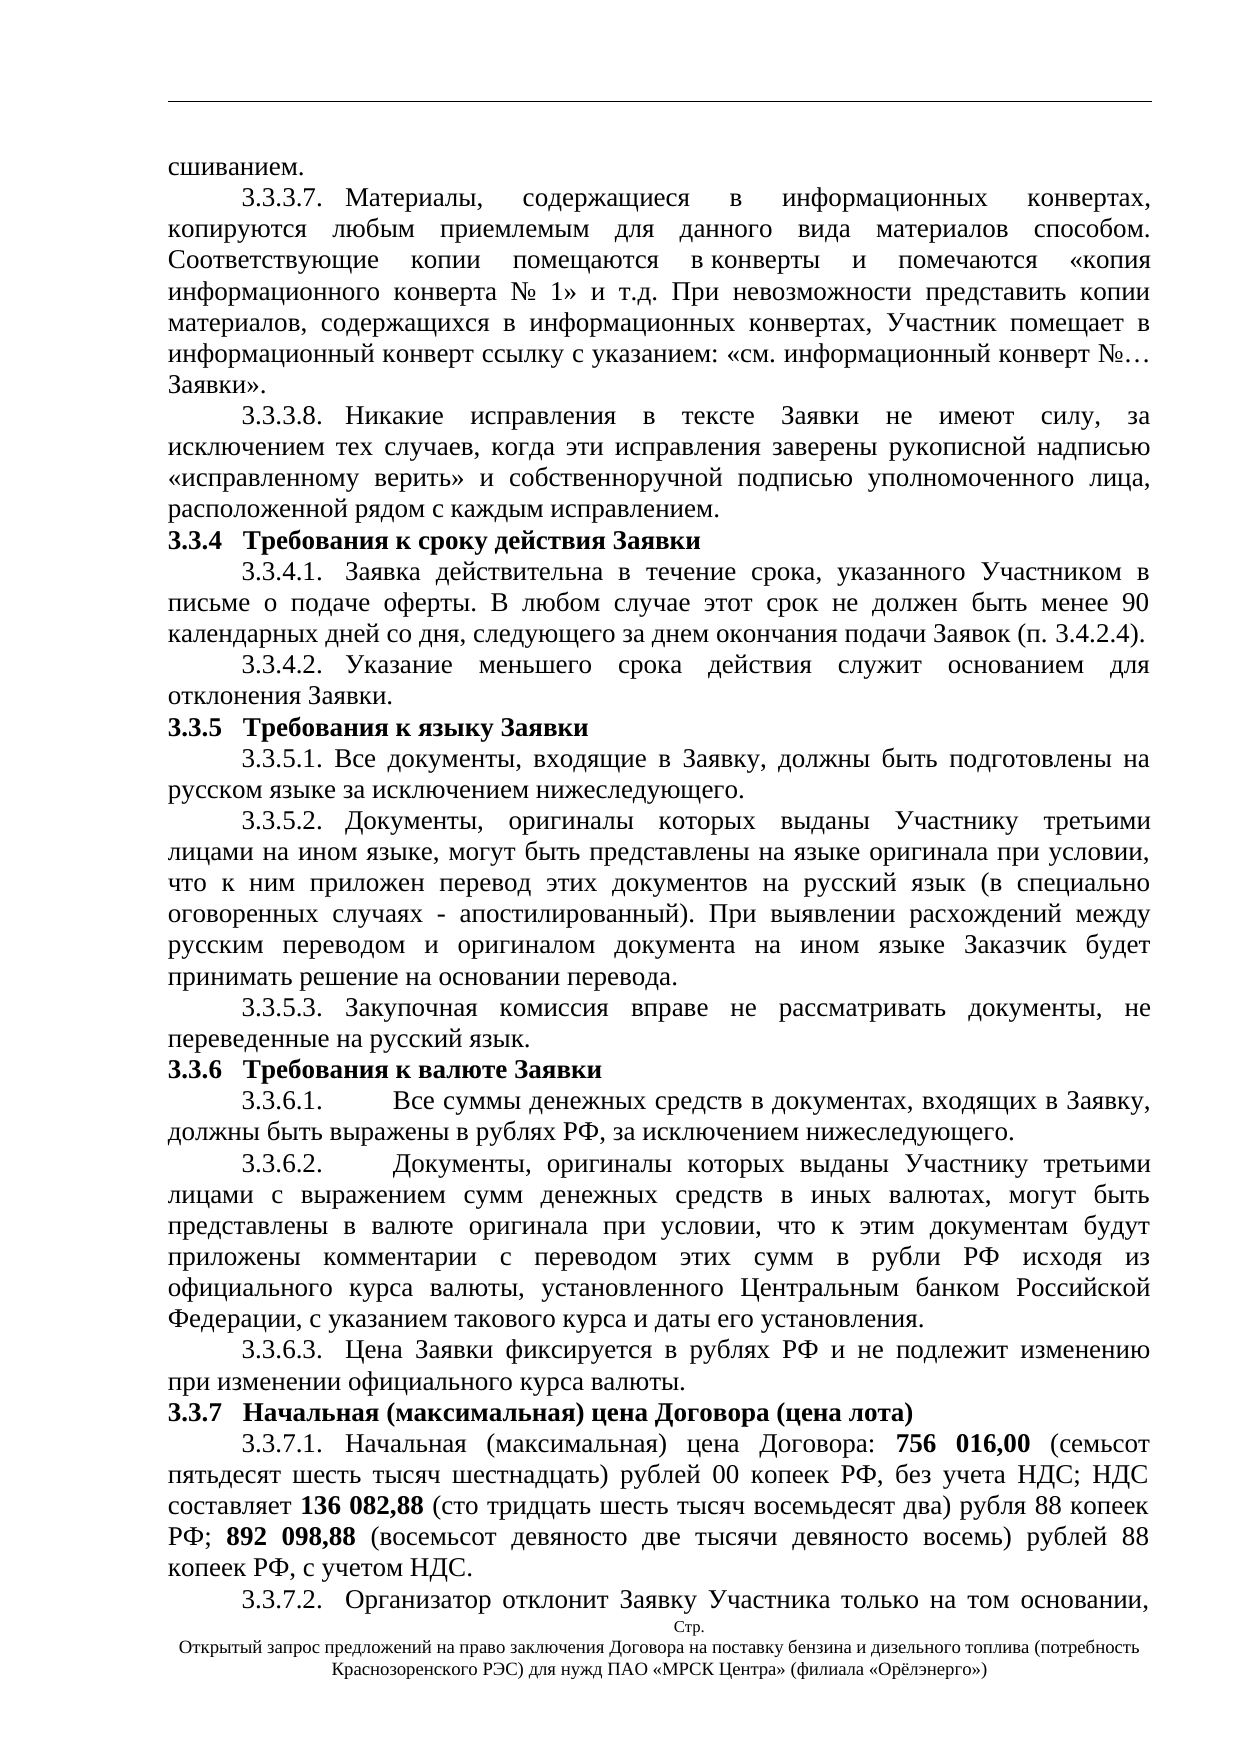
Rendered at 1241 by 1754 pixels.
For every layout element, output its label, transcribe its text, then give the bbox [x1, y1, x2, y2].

list Все суммы денежных средств в документах, входящих в Заявку, должны быть выражены в рублях РФ, за исключением нижеследующего. [168, 1084, 1152, 1147]
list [168, 150, 1152, 181]
subtitle Требования к валюте Заявки [168, 1053, 1152, 1084]
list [168, 1583, 1150, 1614]
list Документы, оригиналы которых выданы Участнику третьими лицами на ином языке, могут быть представлены на языке оригинала при условии, что к ним приложен перевод этих документов на русский язык (в специально оговоренных случаях - апостилированный). При выявлении расхождений между русским переводом и оригиналом документа на ином языке Заказчик будет принимать решение на основании перевода. [168, 804, 1152, 991]
list Указание меньшего срока действия служит основанием для отклонения Заявки. [168, 648, 1151, 711]
list Никакие исправления в тексте Заявки не имеют силу, за исключением тех случаев, когда эти исправления заверены рукописной надписью «исправленному верить» и собственноручной подписью уполномоченного лица, расположенной рядом с каждым исправлением. [168, 399, 1152, 524]
subtitle Начальная (максимальная) цена Договора (цена лота) [168, 1396, 1152, 1427]
list Цена Заявки фиксируется в рублях РФ и не подлежит изменению при изменении официального курса валюты. [168, 1333, 1152, 1396]
list Заявка действительна в течение срока, указанного Участником в письме о подаче оферты. В любом случае этот срок не должен быть менее 90 календарных дней со дня, следующего за днем окончания подачи Заявок (п. 3.4.2.4). [168, 555, 1151, 648]
subtitle Требования к языку Заявки [168, 711, 1152, 742]
list Закупочная комиссия вправе не рассматривать документы, не переведенные на русский язык. [168, 991, 1152, 1053]
subtitle Требования к сроку действия Заявки [168, 524, 1152, 555]
text 3.3.5.1. Все документы, входящие в Заявку, должны быть подготовлены на русском языке за исключением нижеследующего. [168, 742, 1152, 804]
list Материалы, содержащиеся в информационных конвертах, копируются любым приемлемым для данного вида материалов способом. Соответствующие копии помещаются в конверты и помечаются «копия информационного конверта № 1» и т.д. При невозможности представить копии материалов, содержащихся в информационных конвертах, Участник помещает в информационный конверт ссылку с указанием: «см. информационный конверт №… Заявки». [168, 181, 1152, 399]
list Документы, оригиналы которых выданы Участнику третьими лицами с выражением сумм денежных средств в иных валютах, могут быть представлены в валюте оригинала при условии, что к этим документам будут приложены комментарии с переводом этих сумм в рубли РФ исходя из официального курса валюты, установленного Центральным банком Российской Федерации, с указанием такового курса и даты его установления. [168, 1147, 1152, 1333]
list Начальная (максимальная) цена Договора: 756 016,00 (семьсот пятьдесят шесть тысяч шестнадцать) рублей 00 копеек РФ, без учета НДС; НДС составляет 136 082,88 (сто тридцать шесть тысяч восемьдесят два) рубля 88 копеек РФ; 892 098,88 (восемьсот девяносто две тысячи девяносто восемь) рублей 88 копеек РФ, с учетом НДС. [168, 1427, 1150, 1583]
